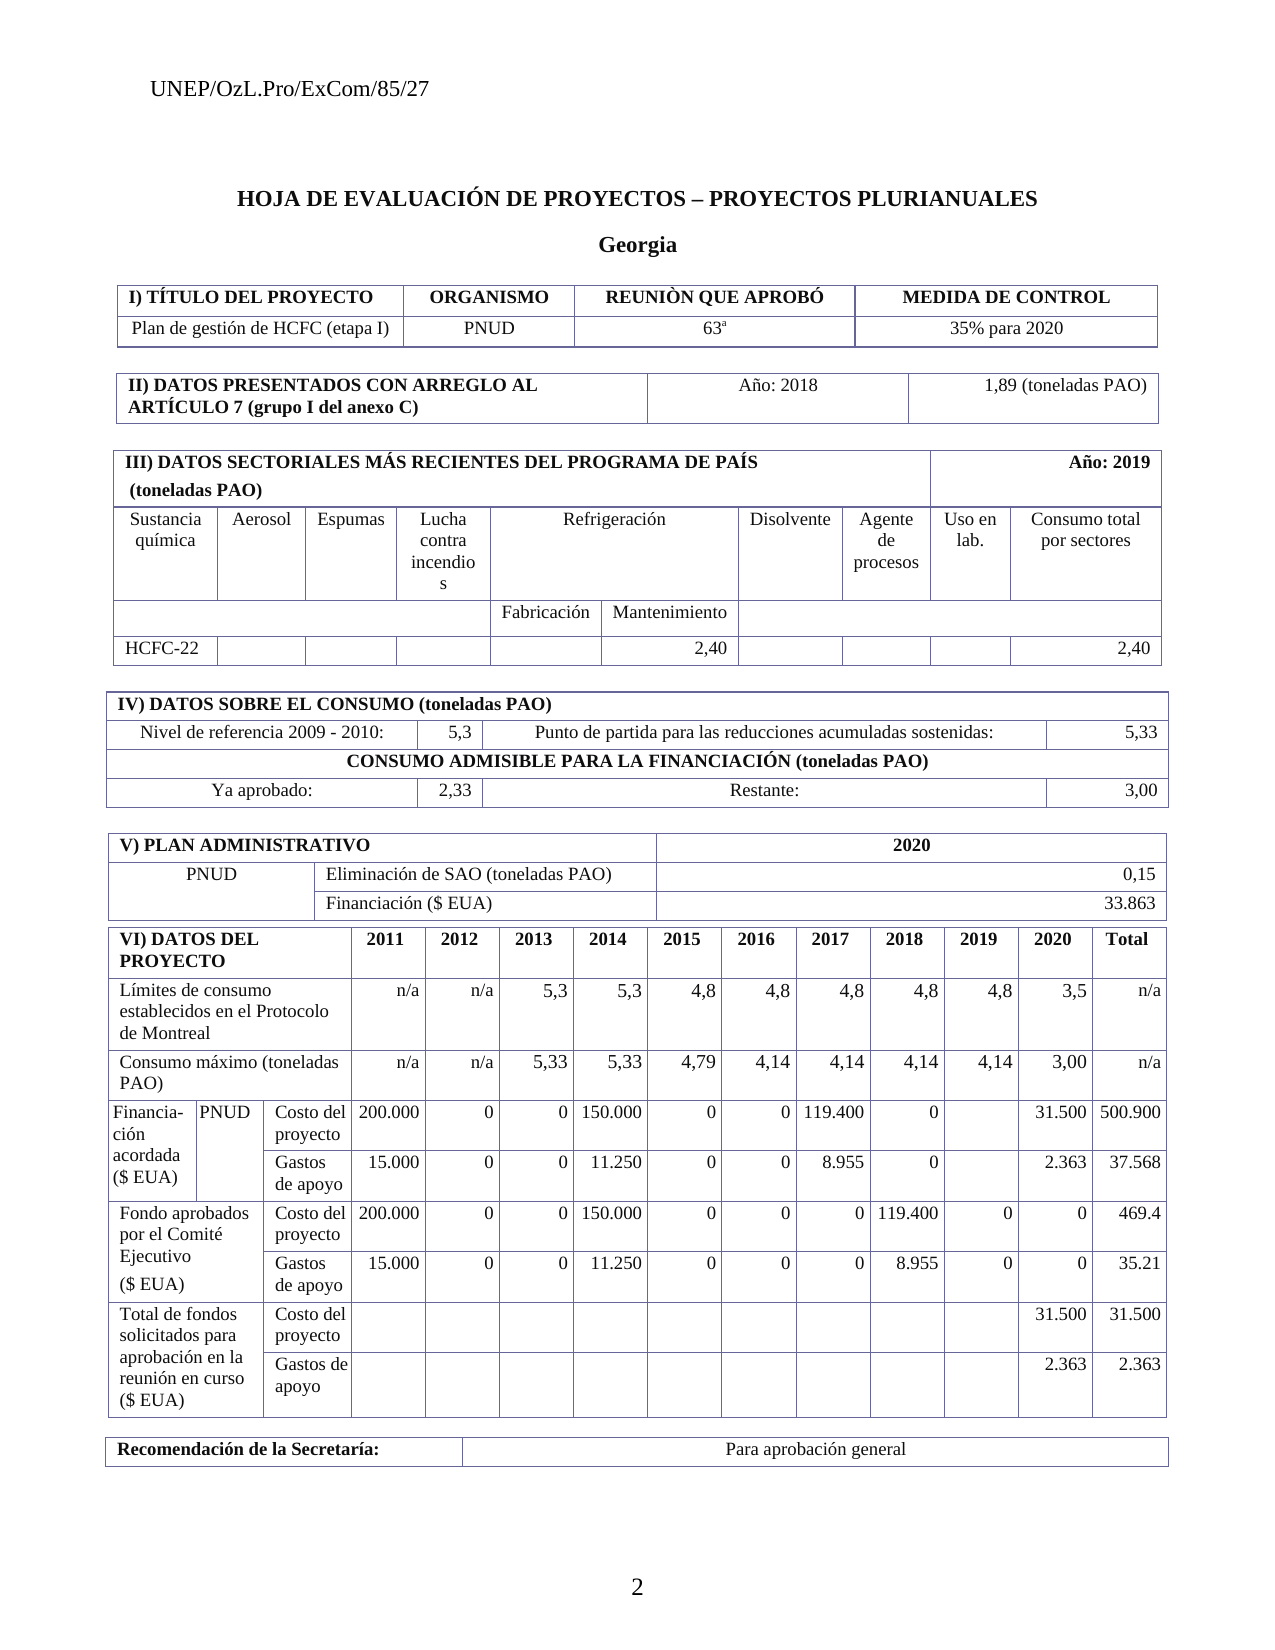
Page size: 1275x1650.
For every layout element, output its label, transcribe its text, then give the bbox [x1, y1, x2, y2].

table_cell 31.500 [1019, 1101, 1092, 1150]
table_cell 0 [722, 1202, 796, 1251]
table_cell [500, 1303, 573, 1352]
table_cell [722, 1303, 796, 1352]
table_cell [843, 637, 930, 665]
table_cell 2,33 [418, 779, 482, 807]
table_header 2018 [871, 928, 944, 977]
table_cell [871, 1303, 944, 1352]
table_cell Gastos de apoyo [264, 1252, 351, 1302]
table_cell 0 [1019, 1252, 1092, 1302]
table_cell 5,33 [1047, 721, 1168, 749]
table_cell 11.250 [574, 1252, 647, 1302]
table_cell Mantenimiento [602, 601, 738, 636]
table_cell Ya aprobado: [107, 779, 417, 807]
table_cell [945, 1151, 1018, 1201]
table_cell Sustancia química [114, 508, 217, 600]
table_cell 5,3 [418, 721, 482, 749]
table_cell [491, 637, 601, 665]
table_cell n/a [426, 979, 499, 1049]
table_cell 0 [1019, 1202, 1092, 1251]
table_cell 4,14 [945, 1051, 1018, 1100]
table_cell Eliminación de SAO (toneladas PAO) [315, 863, 656, 891]
table_cell Espumas [306, 508, 396, 600]
table_header Total [1093, 928, 1166, 977]
table_cell 8.955 [797, 1151, 870, 1201]
table_cell 2.363 [1019, 1353, 1092, 1417]
table_cell 0 [722, 1151, 796, 1201]
table_cell Consumo máximo (toneladas PAO) [109, 1051, 351, 1100]
table_cell 3,5 [1019, 979, 1092, 1049]
table_header REUNIÒN QUE APROBÓ [575, 286, 854, 316]
table_cell 0 [500, 1101, 573, 1150]
table_cell Financiación ($ EUA) [315, 892, 656, 920]
table_cell 15.000 [352, 1252, 425, 1302]
table_cell [352, 1303, 425, 1352]
table_cell 4,14 [797, 1051, 870, 1100]
table_cell [797, 1303, 870, 1352]
table_cell 2,40 [1011, 637, 1161, 665]
table_header I) TÍTULO DEL PROYECTO [118, 286, 403, 316]
table_cell 4,14 [871, 1051, 944, 1100]
table_header Año: 2018 [648, 374, 908, 423]
table_cell 0,15 [657, 863, 1166, 891]
table_cell Fondo aprobados por el Comité Ejecutivo ($ EUA) [109, 1202, 263, 1302]
table_cell 33.863 [657, 892, 1166, 920]
table_cell 0 [797, 1252, 870, 1302]
table_header 2013 [500, 928, 573, 977]
table_header 2014 [574, 928, 647, 977]
table_cell 0 [648, 1151, 721, 1201]
table_cell 0 [426, 1252, 499, 1302]
table_cell HCFC-22 [114, 637, 217, 665]
table_cell [945, 1303, 1018, 1352]
table_cell Gastos de apoyo [264, 1353, 351, 1417]
table_cell 4,8 [797, 979, 870, 1049]
table_cell 5,3 [574, 979, 647, 1049]
table_cell 4,14 [722, 1051, 796, 1100]
table_cell 200.000 [352, 1101, 425, 1150]
table_header 2016 [722, 928, 796, 977]
table_cell 150.000 [574, 1101, 647, 1150]
table_header VI) DATOS DEL PROYECTO [109, 928, 351, 977]
table_cell [945, 1353, 1018, 1417]
table_cell 31.500 [1019, 1303, 1092, 1352]
table_cell 0 [426, 1101, 499, 1150]
table_cell Punto de partida para las reducciones acumuladas sostenidas: [483, 721, 1046, 749]
table_cell [945, 1101, 1018, 1150]
table_header 2017 [797, 928, 870, 977]
table_cell n/a [426, 1051, 499, 1100]
table_cell [397, 637, 490, 665]
table_cell 0 [500, 1151, 573, 1201]
table_cell 500.900 [1093, 1101, 1166, 1150]
table_cell 4,8 [648, 979, 721, 1049]
table_cell 0 [500, 1202, 573, 1251]
table_cell 3,00 [1019, 1051, 1092, 1100]
table_cell [797, 1353, 870, 1417]
table_cell [648, 1353, 721, 1417]
table_cell [739, 637, 842, 665]
table_cell 35% para 2020 [856, 317, 1157, 346]
table_cell 2.363 [1093, 1353, 1166, 1417]
table_header 2012 [426, 928, 499, 977]
table_cell [574, 1303, 647, 1352]
table_cell 5,33 [574, 1051, 647, 1100]
table_header Para aprobación general [463, 1438, 1168, 1466]
table_cell [426, 1353, 499, 1417]
table_cell 0 [871, 1101, 944, 1150]
table_cell Uso en lab. [931, 508, 1010, 600]
table_cell 37.568 [1093, 1151, 1166, 1201]
table_cell 0 [648, 1252, 721, 1302]
table_cell PNUD [197, 1101, 263, 1201]
table_cell Costo del proyecto [264, 1202, 351, 1251]
table_header 2020 [657, 834, 1166, 862]
table_cell 119.400 [871, 1202, 944, 1251]
table_cell 63a [575, 317, 854, 346]
table_cell Lucha contra incendios [397, 508, 490, 600]
table_cell 11.250 [574, 1151, 647, 1201]
table_cell 4,79 [648, 1051, 721, 1100]
table_cell 0 [426, 1202, 499, 1251]
table_cell 4,8 [722, 979, 796, 1049]
table_cell 0 [797, 1202, 870, 1251]
table_cell 2,40 [602, 637, 738, 665]
table_header II) DATOS PRESENTADOS CON ARREGLO AL ARTÍCULO 7 (grupo I del anexo C) [117, 374, 647, 423]
table_cell 4,8 [871, 979, 944, 1049]
table_cell 119.400 [797, 1101, 870, 1150]
table_cell 0 [426, 1151, 499, 1201]
table_cell Agente de procesos [843, 508, 930, 600]
table_cell Total de fondos solicitados para aprobación en la reunión en curso ($ EUA) [109, 1303, 263, 1417]
table_cell Costo del proyecto [264, 1303, 351, 1352]
table_cell Gastos de apoyo [264, 1151, 351, 1201]
table_cell Límites de consumo establecidos en el Protocolo de Montreal [109, 979, 351, 1049]
table_header 2019 [945, 928, 1018, 977]
table_cell 5,3 [500, 979, 573, 1049]
table_cell [871, 1353, 944, 1417]
table_header IV) DATOS SOBRE EL CONSUMO (toneladas PAO) [107, 693, 1168, 720]
table_header 2015 [648, 928, 721, 977]
table_cell 0 [722, 1101, 796, 1150]
table_cell Consumo total por sectores [1011, 508, 1161, 600]
table_cell [500, 1353, 573, 1417]
table_cell PNUD [404, 317, 574, 346]
table_header 2020 [1019, 928, 1092, 977]
table_cell Refrigeración [491, 508, 738, 600]
table_cell 0 [648, 1101, 721, 1150]
table_header ORGANISMO [404, 286, 574, 316]
table_cell 35.205 [1093, 1252, 1166, 1302]
table_header MEDIDA DE CONTROL [856, 286, 1157, 316]
table_cell 0 [945, 1252, 1018, 1302]
table_cell Financia-ción acordada ($ EUA) [109, 1101, 196, 1201]
table_cell 3,00 [1047, 779, 1168, 807]
table_cell [426, 1303, 499, 1352]
table_cell Aerosol [218, 508, 305, 600]
table_cell n/a [352, 979, 425, 1049]
table_header III) DATOS SECTORIALES MÁS RECIENTES DEL PROGRAMA DE PAÍS (toneladas PAO) [114, 451, 930, 506]
table_cell 0 [500, 1252, 573, 1302]
table_cell 0 [722, 1252, 796, 1302]
table_cell Plan de gestión de HCFC (etapa I) [118, 317, 403, 346]
table_cell [931, 637, 1010, 665]
table_cell PNUD [109, 863, 314, 920]
table_cell [574, 1353, 647, 1417]
table_cell 469.400 [1093, 1202, 1166, 1251]
table_cell n/a [1093, 1051, 1166, 1100]
table_cell [114, 601, 490, 636]
text Georgia [150, 231, 1125, 257]
table_cell [648, 1303, 721, 1352]
table_cell Fabricación [491, 601, 601, 636]
table_header Año: 2019 [931, 451, 1161, 506]
text HOJA DE EVALUACIÓN DE PROYECTOS – PROYECTOS PLURIANUALES [150, 185, 1125, 212]
table_header 2011 [352, 928, 425, 977]
table_cell [218, 637, 305, 665]
table_cell Restante: [483, 779, 1046, 807]
table_header V) PLAN ADMINISTRATIVO [109, 834, 656, 862]
table_cell 0 [648, 1202, 721, 1251]
table_cell 31.500 [1093, 1303, 1166, 1352]
table_cell 150.000 [574, 1202, 647, 1251]
table_cell 5,33 [500, 1051, 573, 1100]
table_cell Nivel de referencia 2009 - 2010: [107, 721, 417, 749]
table_cell [352, 1353, 425, 1417]
table_cell Disolvente [739, 508, 842, 600]
table_cell [306, 637, 396, 665]
table_cell 2.363 [1019, 1151, 1092, 1201]
table_cell [739, 601, 1161, 636]
table_cell 200.000 [352, 1202, 425, 1251]
table_header 1,89 (toneladas PAO) [909, 374, 1158, 423]
table_cell n/a [1093, 979, 1166, 1049]
table_cell 0 [945, 1202, 1018, 1251]
table_cell n/a [352, 1051, 425, 1100]
table_cell [722, 1353, 796, 1417]
table_cell 4,8 [945, 979, 1018, 1049]
table_header Recomendación de la Secretaría: [106, 1438, 462, 1466]
table_cell 8.955 [871, 1252, 944, 1302]
table_cell Costo del proyecto [264, 1101, 351, 1150]
table_cell CONSUMO ADMISIBLE PARA LA FINANCIACIÓN (toneladas PAO) [107, 750, 1168, 778]
table_cell 15.000 [352, 1151, 425, 1201]
table_cell 0 [871, 1151, 944, 1201]
